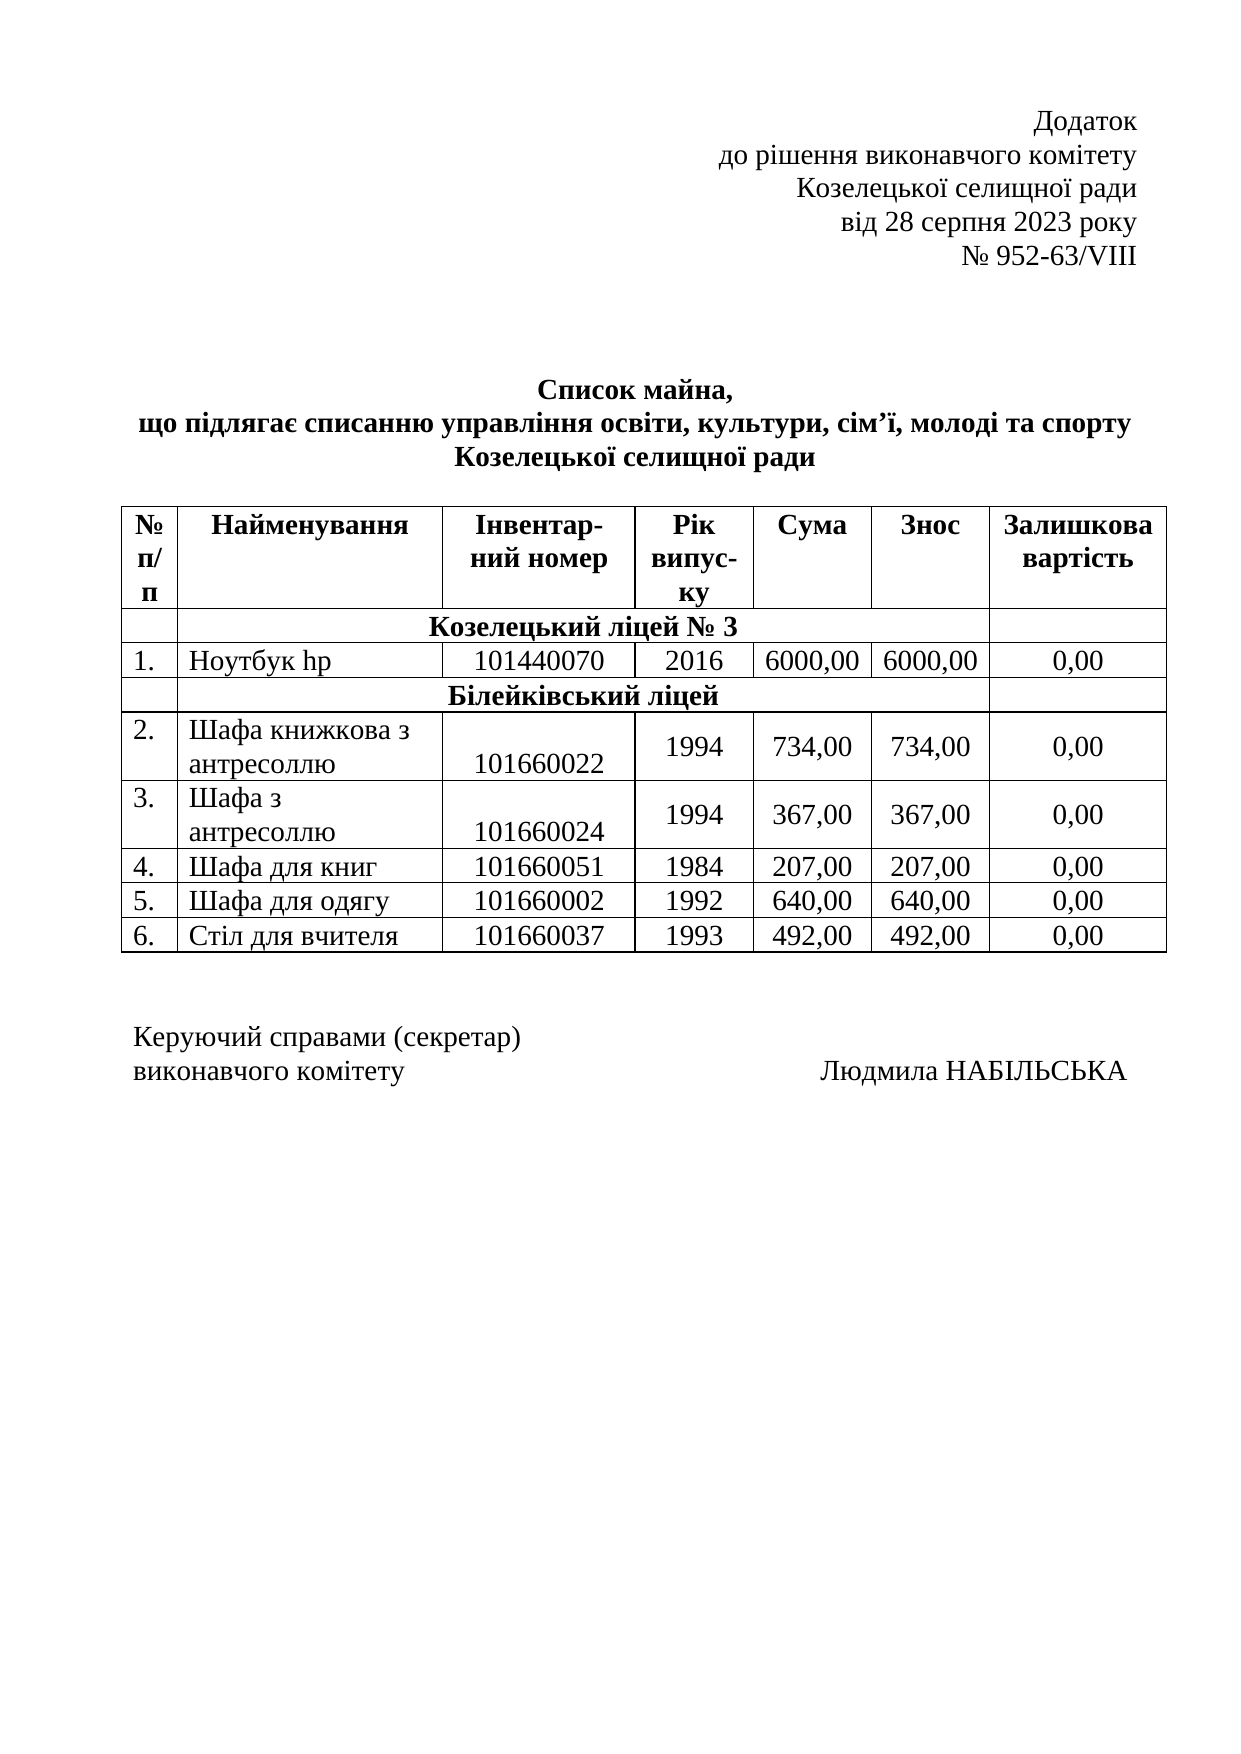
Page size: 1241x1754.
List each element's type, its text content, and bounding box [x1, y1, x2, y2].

table_cell 1994 [636, 781, 753, 848]
table_cell 101660024 [443, 781, 634, 848]
table_cell 3. [122, 781, 177, 848]
table_cell 101660002 [443, 883, 634, 917]
list до рішення виконавчого комітету [208, 137, 1137, 171]
table_header №п/п [122, 507, 177, 608]
table_cell 6000,00 [754, 643, 871, 677]
table_cell 640,00 [754, 883, 871, 917]
table_cell Шафа з антресоллю [178, 781, 442, 848]
table_cell Ноутбук hp [178, 643, 442, 677]
table_header Залишкова вартість [990, 507, 1166, 608]
table_cell 1993 [636, 918, 753, 951]
table_cell 1992 [636, 883, 753, 917]
table_cell 6. [122, 918, 177, 951]
table_cell 492,00 [754, 918, 871, 951]
table_cell Стіл для вчителя [178, 918, 442, 951]
list від 28 серпня 2023 року [694, 204, 1137, 238]
table_cell 2016 [636, 643, 753, 677]
table_cell 640,00 [872, 883, 989, 917]
table_cell 0,00 [990, 849, 1166, 882]
table_cell 0,00 [990, 713, 1166, 779]
table_cell 4. [122, 849, 177, 882]
text що підлягає списанню управління освіти, культури, сім’ї, молоді та спорту Козелецької селищної ради [133, 405, 1137, 472]
table_header Рік випус-ку [636, 507, 753, 608]
table_cell 367,00 [754, 781, 871, 848]
table_cell 101660051 [443, 849, 634, 882]
table_cell 207,00 [754, 849, 871, 882]
table_cell 1984 [636, 849, 753, 882]
table_header Найменування [178, 507, 442, 608]
table_cell 0,00 [990, 643, 1166, 677]
table_cell 2. [122, 713, 177, 779]
table_cell Білейківський ліцей [178, 678, 989, 711]
table_cell Шафа книжкова з антресоллю [178, 713, 442, 779]
text Керуючий справами (секретар) [133, 1019, 1137, 1053]
text Список майна, [133, 372, 1137, 405]
table_cell 492,00 [872, 918, 989, 951]
list Додаток [694, 103, 1137, 137]
table_cell Шафа для книг [178, 849, 442, 882]
table_cell 734,00 [754, 713, 871, 779]
text виконавчого комітету Людмила НАБІЛЬСЬКА [133, 1053, 1137, 1087]
table_cell [122, 609, 177, 642]
table_cell 6000,00 [872, 643, 989, 677]
table_cell [122, 678, 177, 711]
table_cell [990, 609, 1166, 642]
table_cell 367,00 [872, 781, 989, 848]
table_cell Козелецький ліцей № 3 [178, 609, 989, 642]
table_header Інвентар- ний номер [443, 507, 634, 608]
table_header Сума [754, 507, 871, 608]
table_cell 1994 [636, 713, 753, 779]
table_cell 1. [122, 643, 177, 677]
table_cell 101660037 [443, 918, 634, 951]
table_cell 101660022 [443, 713, 634, 779]
table_cell 0,00 [990, 918, 1166, 951]
table_cell 5. [122, 883, 177, 917]
table_cell [990, 678, 1166, 711]
table_cell 0,00 [990, 781, 1166, 848]
table_cell 734,00 [872, 713, 989, 779]
list № 952-63/VIII [694, 238, 1137, 271]
table_header Знос [872, 507, 989, 608]
table_cell Шафа для одягу [178, 883, 442, 917]
table_cell 101440070 [443, 643, 634, 677]
list Козелецької селищної ради [694, 171, 1137, 204]
table_cell 0,00 [990, 883, 1166, 917]
table_cell 207,00 [872, 849, 989, 882]
